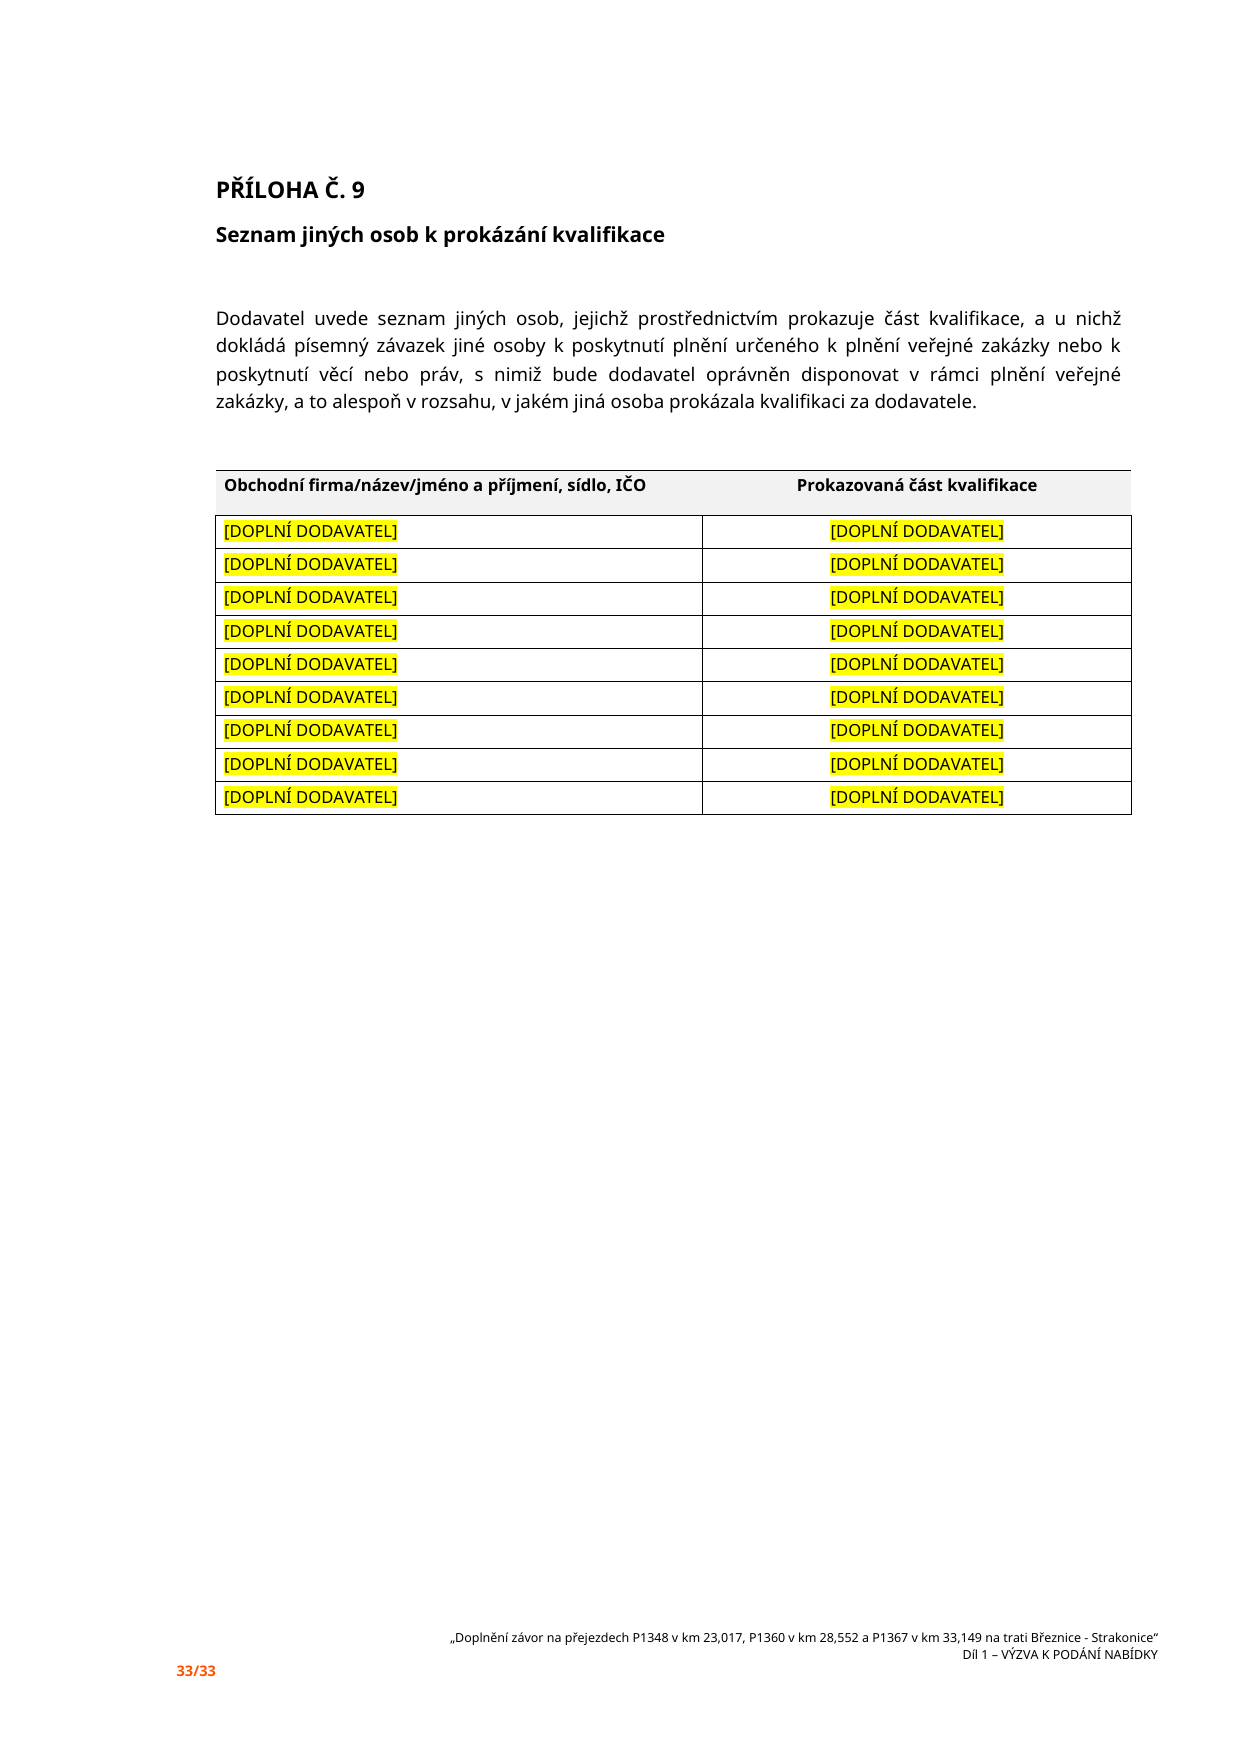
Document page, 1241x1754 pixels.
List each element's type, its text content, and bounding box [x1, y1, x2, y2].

table_cell [DOPLNÍ DODAVATEL] [216, 549, 702, 582]
table_cell [DOPLNÍ DODAVATEL] [216, 583, 702, 615]
table_header Obchodní firma/název/jméno a příjmení, sídlo, IČO [216, 471, 703, 515]
table_cell [DOPLNÍ DODAVATEL] [216, 749, 702, 781]
text Seznam jiných osob k prokázání kvalifikace [216, 221, 1122, 249]
table_cell [DOPLNÍ DODAVATEL] [703, 516, 1131, 548]
table_cell [DOPLNÍ DODAVATEL] [703, 716, 1131, 748]
table_cell [DOPLNÍ DODAVATEL] [216, 716, 702, 748]
table_cell [DOPLNÍ DODAVATEL] [216, 782, 702, 814]
text Příloha č. 9 [216, 174, 1122, 205]
table_cell [DOPLNÍ DODAVATEL] [703, 616, 1131, 648]
table_header Prokazovaná část kvalifikace [703, 471, 1131, 515]
table_cell [DOPLNÍ DODAVATEL] [703, 649, 1131, 681]
table_cell [DOPLNÍ DODAVATEL] [216, 649, 702, 681]
table_cell [DOPLNÍ DODAVATEL] [703, 549, 1131, 582]
table_cell [DOPLNÍ DODAVATEL] [703, 583, 1131, 615]
table_cell [DOPLNÍ DODAVATEL] [216, 682, 702, 714]
table_cell [DOPLNÍ DODAVATEL] [703, 782, 1131, 814]
text Dodavatel uvede seznam jiných osob, jejichž prostřednictvím prokazuje část kvalifikace, a u nichž dokládá písemný závazek jiné osoby k poskytnutí plnění určeného k plnění veřejné zakázky nebo k poskytnutí věcí nebo práv, s nimiž bude dodavatel oprávněn disponovat v rámci plnění veřejné zakázky, a to alespoň v rozsahu, v jakém jiná osoba prokázala kvalifikaci za dodavatele. [216, 305, 1122, 414]
table_cell [DOPLNÍ DODAVATEL] [703, 749, 1131, 781]
table_cell [DOPLNÍ DODAVATEL] [216, 616, 702, 648]
table_cell [DOPLNÍ DODAVATEL] [216, 516, 702, 548]
table_cell [DOPLNÍ DODAVATEL] [703, 682, 1131, 714]
